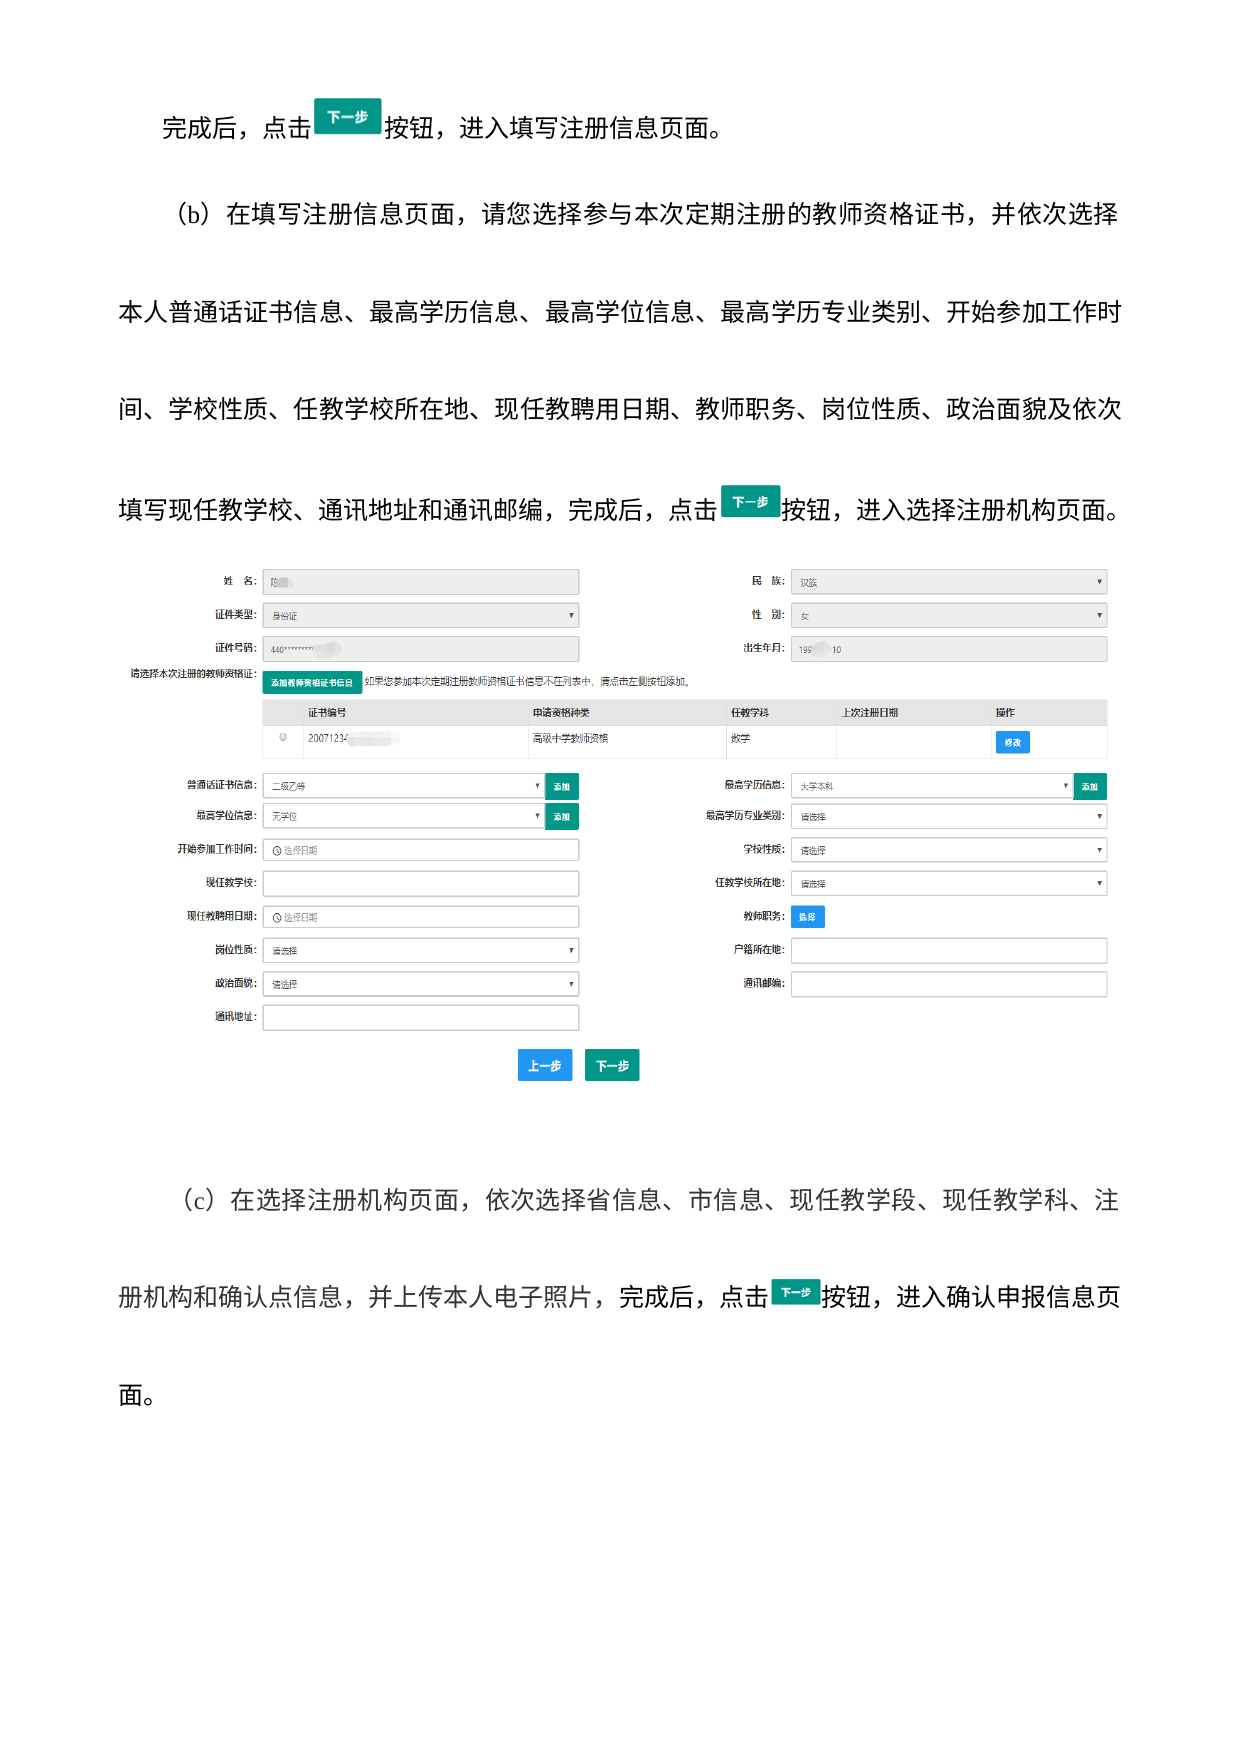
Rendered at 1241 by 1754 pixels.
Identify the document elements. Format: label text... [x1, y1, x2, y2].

picture [311, 97, 384, 138]
text 完成后，点击按钮，进入填写注册信息页面。 [118, 97, 1122, 162]
picture [769, 1277, 822, 1307]
text （c）在选择注册机构页面，依次选择省信息、市信息、现任教学段、现任教学科、注册机构和确认点信息，并上传本人电子照片，完成后，点击按钮，进入确认申报信息页面。 [118, 1166, 1122, 1426]
picture [718, 483, 782, 520]
text （b）在填写注册信息页面，请您选择参与本次定期注册的教师资格证书，并依次选择本人普通话证书信息、最高学历信息、最高学位信息、最高学历专业类别、开始参加工作时间、学校性质、任教学校所在地、现任教聘用日期、教师职务、岗位性质、政治面貌及依次填写现任教学校、通讯地址和通讯邮编，完成后，点击按钮，进入选择注册机构页面。 [118, 180, 1122, 538]
picture [118, 555, 1123, 1084]
